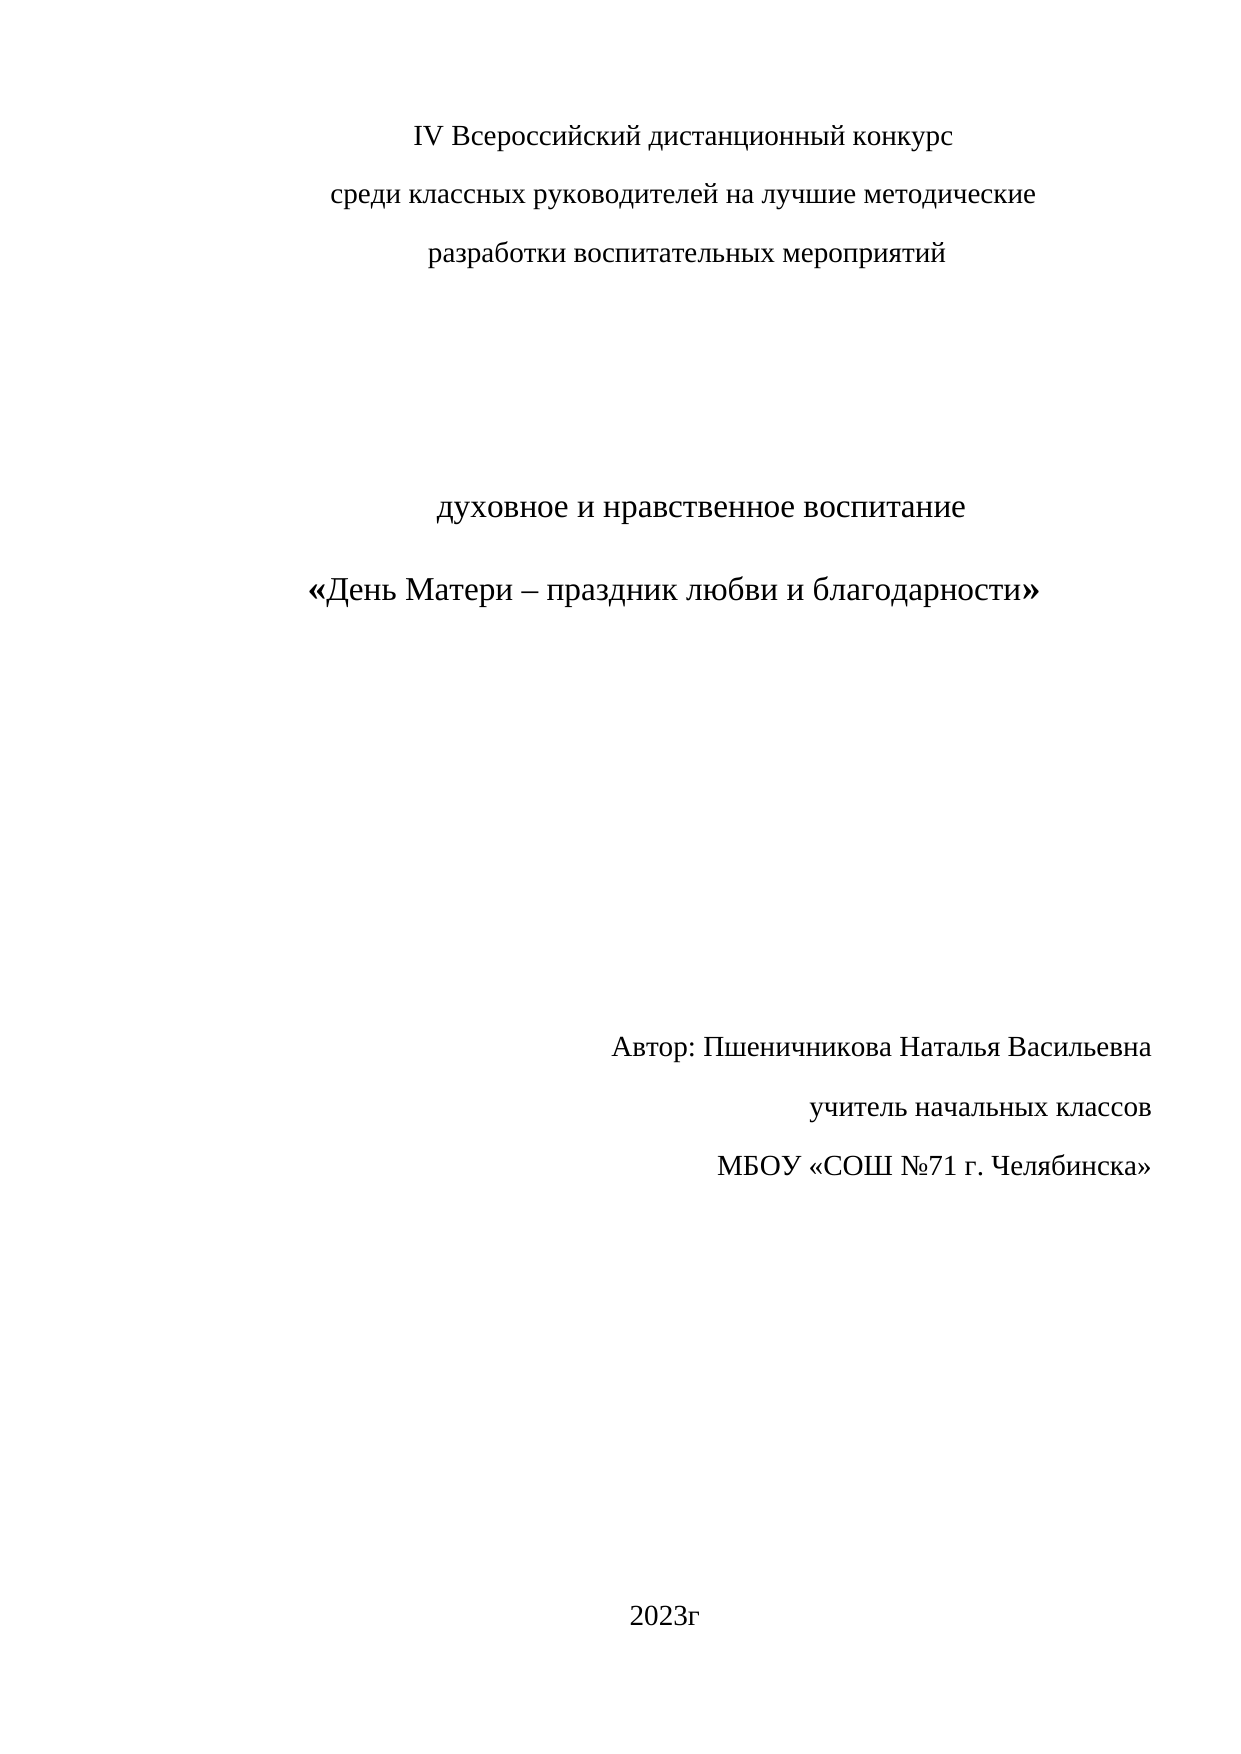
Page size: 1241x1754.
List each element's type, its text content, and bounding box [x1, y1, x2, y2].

text среди классных руководителей на лучшие методические [215, 177, 1152, 210]
text разработки воспитательных мероприятий [215, 235, 1152, 269]
text IV Всероссийский дистанционный конкурс [215, 118, 1152, 152]
text учитель начальных классов [118, 1089, 1152, 1122]
text «День Матери – праздник любви и благодарности» [177, 565, 1152, 608]
text духовное и нравственное воспитание [177, 487, 1152, 525]
text Автор: Пшеничникова Наталья Васильевна [118, 1029, 1152, 1063]
text 2023г [177, 1598, 1152, 1632]
text МБОУ «СОШ №71 г. Челябинска» [118, 1148, 1152, 1182]
